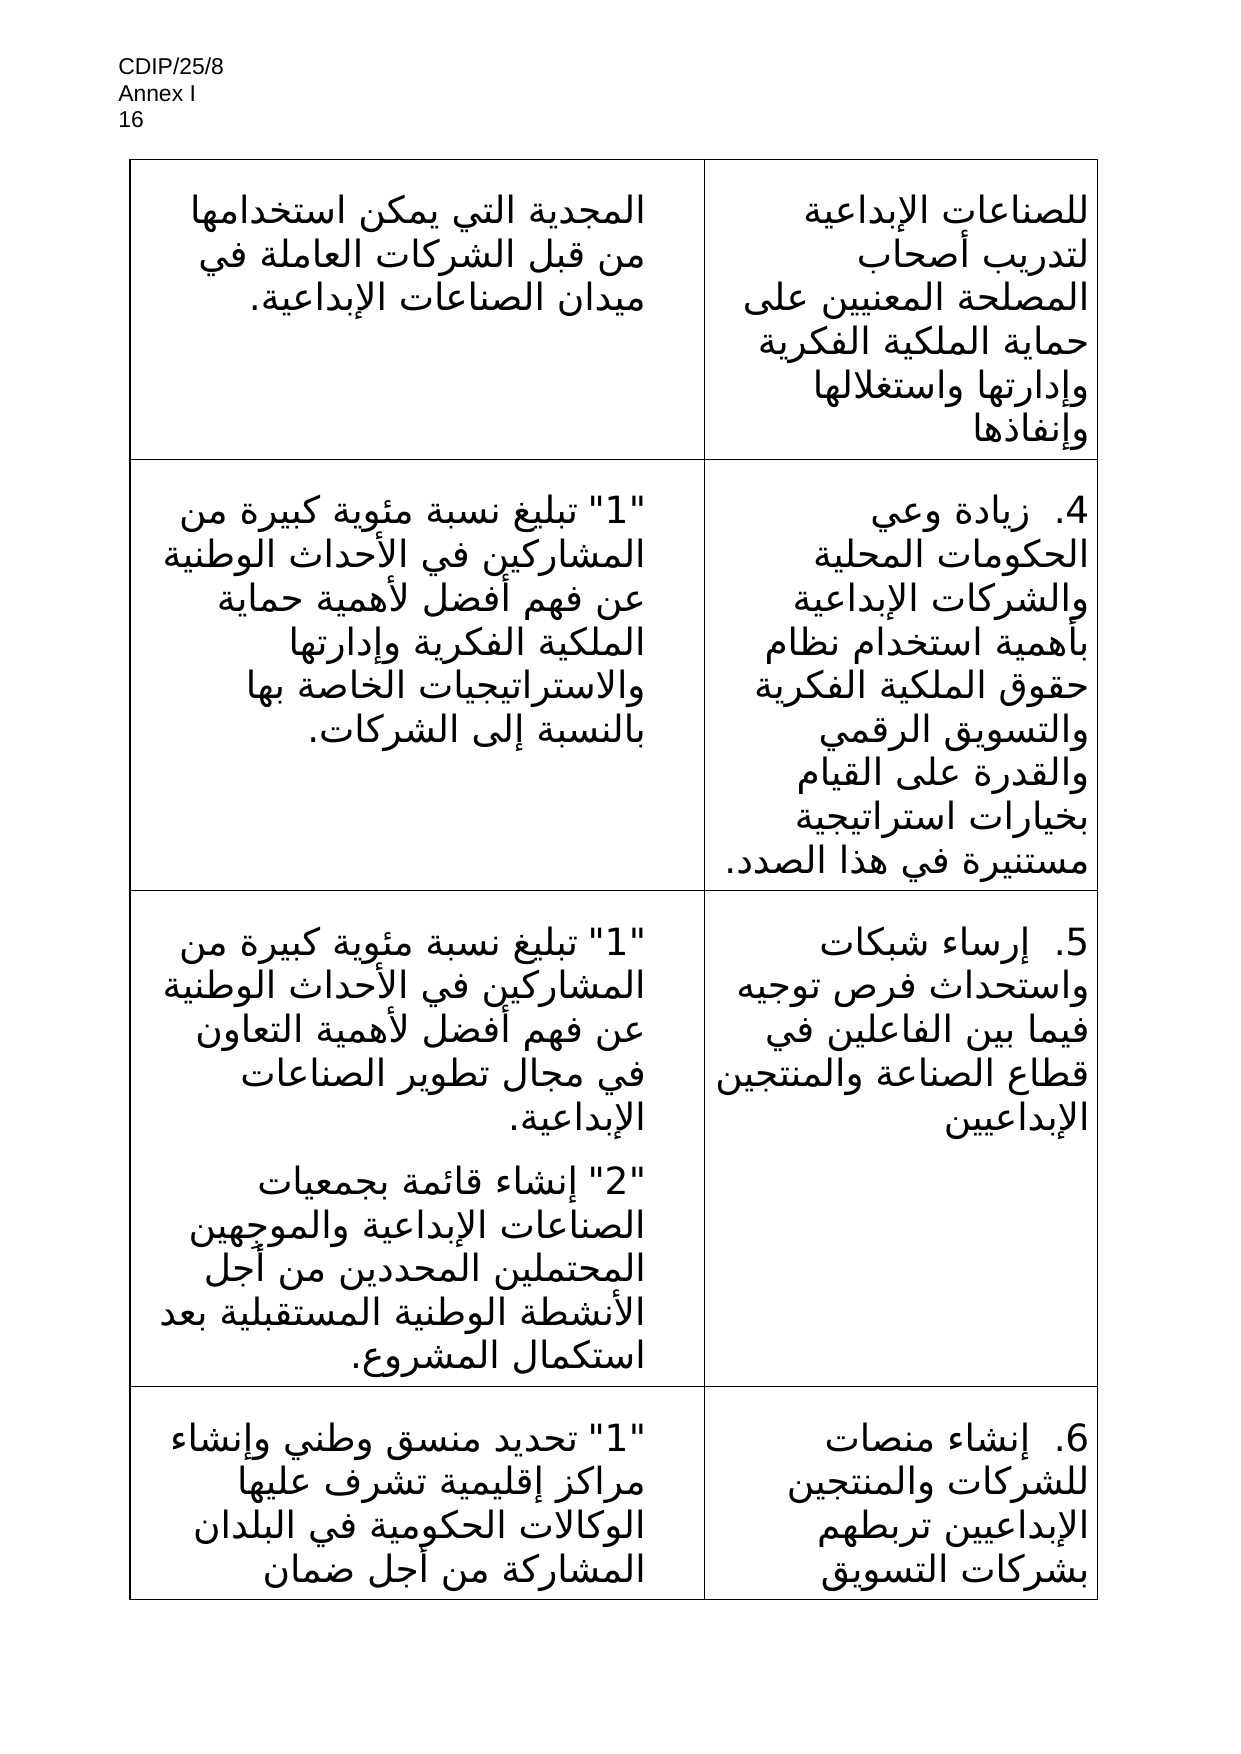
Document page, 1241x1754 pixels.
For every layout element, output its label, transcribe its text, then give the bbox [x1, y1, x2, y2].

table_cell 4. زيادة وعي الحكومات المحلية والشركات الإبداعية بأهمية استخدام نظام حقوق الملكية الفكرية والتسويق الرقمي والقدرة على القيام بخيارات استراتيجية مستنيرة في هذا الصدد. [705, 460, 1097, 890]
table_cell 5. إرساء شبكات واستحداث فرص توجيه فيما بين الفاعلين في قطاع الصناعة والمنتجين الإبداعيين [705, 891, 1097, 1386]
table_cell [131, 160, 704, 459]
table_cell "1" تبليغ نسبة مئوية كبيرة من المشاركين في الأحداث الوطنية عن فهم أفضل لأهمية حماية الملكية الفكرية وإدارتها والاستراتيجيات الخاصة بها بالنسبة إلى الشركات. [131, 460, 704, 890]
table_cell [131, 1387, 704, 1599]
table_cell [705, 160, 1097, 459]
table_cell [705, 1387, 1097, 1599]
table_cell "1" تبليغ نسبة مئوية كبيرة من المشاركين في الأحداث الوطنية عن فهم أفضل لأهمية التعاون في مجال تطوير الصناعات الإبداعية. "2" إنشاء قائمة بجمعيات الصناعات الإبداعية والموجِهين المحتملين المحددين من أجل الأنشطة الوطنية المستقبلية بعد استكمال المشروع. [131, 891, 704, 1386]
